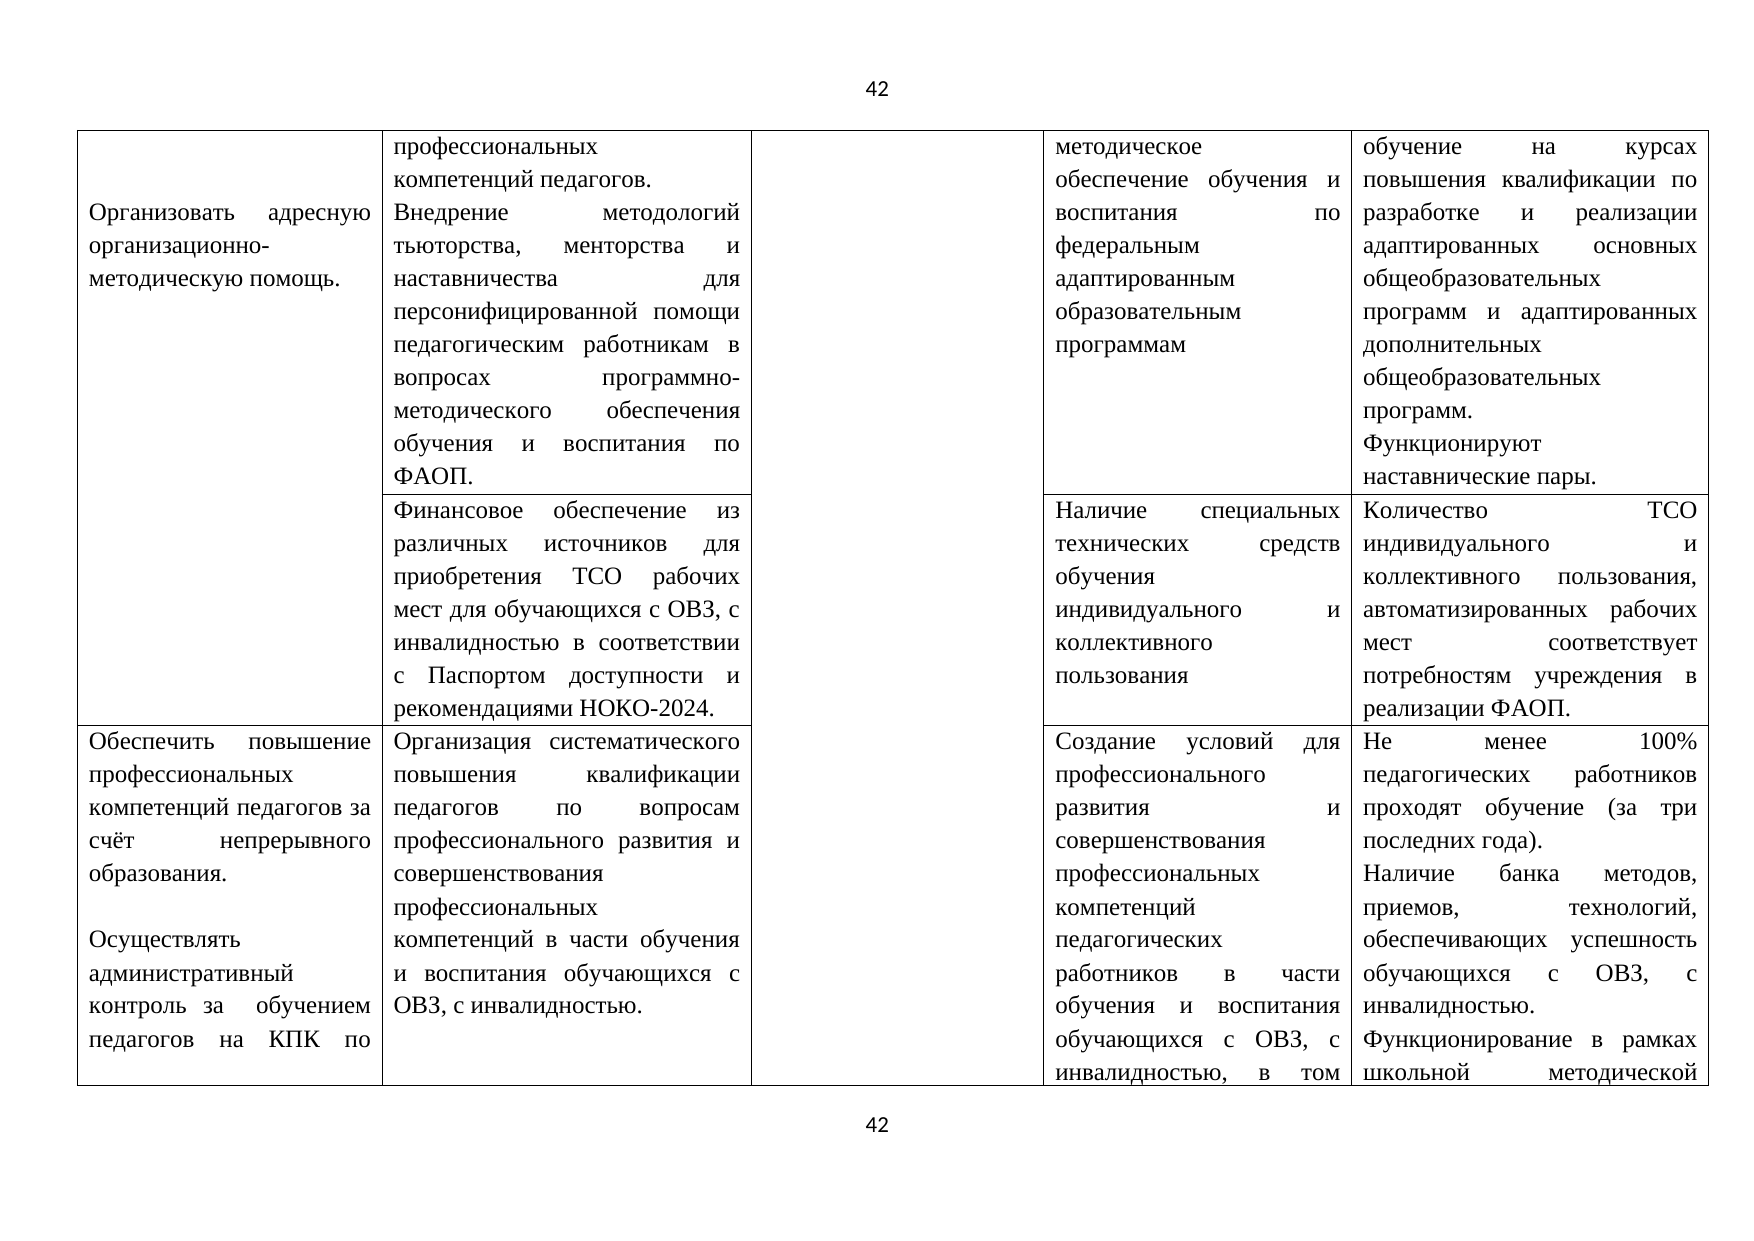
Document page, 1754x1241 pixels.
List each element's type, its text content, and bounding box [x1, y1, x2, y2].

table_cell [383, 726, 751, 1085]
table_cell Финансовое обеспечение из различных источников для приобретения ТСО рабочих мест для обучающихся с ОВЗ, с инвалидностью в соответствии с Паспортом доступности и рекомендациями НОКО-2024. [383, 495, 751, 725]
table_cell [1352, 131, 1708, 494]
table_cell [78, 726, 382, 1085]
table_cell Количество ТСО индивидуального и коллективного пользования, автоматизированных рабочих мест соответствует потребностям учреждения в реализации ФАОП. [1352, 495, 1708, 725]
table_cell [1352, 726, 1708, 1085]
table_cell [1044, 726, 1351, 1085]
table_cell Наличие специальных технических средств обучения индивидуального и коллективного пользования [1044, 495, 1351, 725]
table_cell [1044, 131, 1351, 494]
